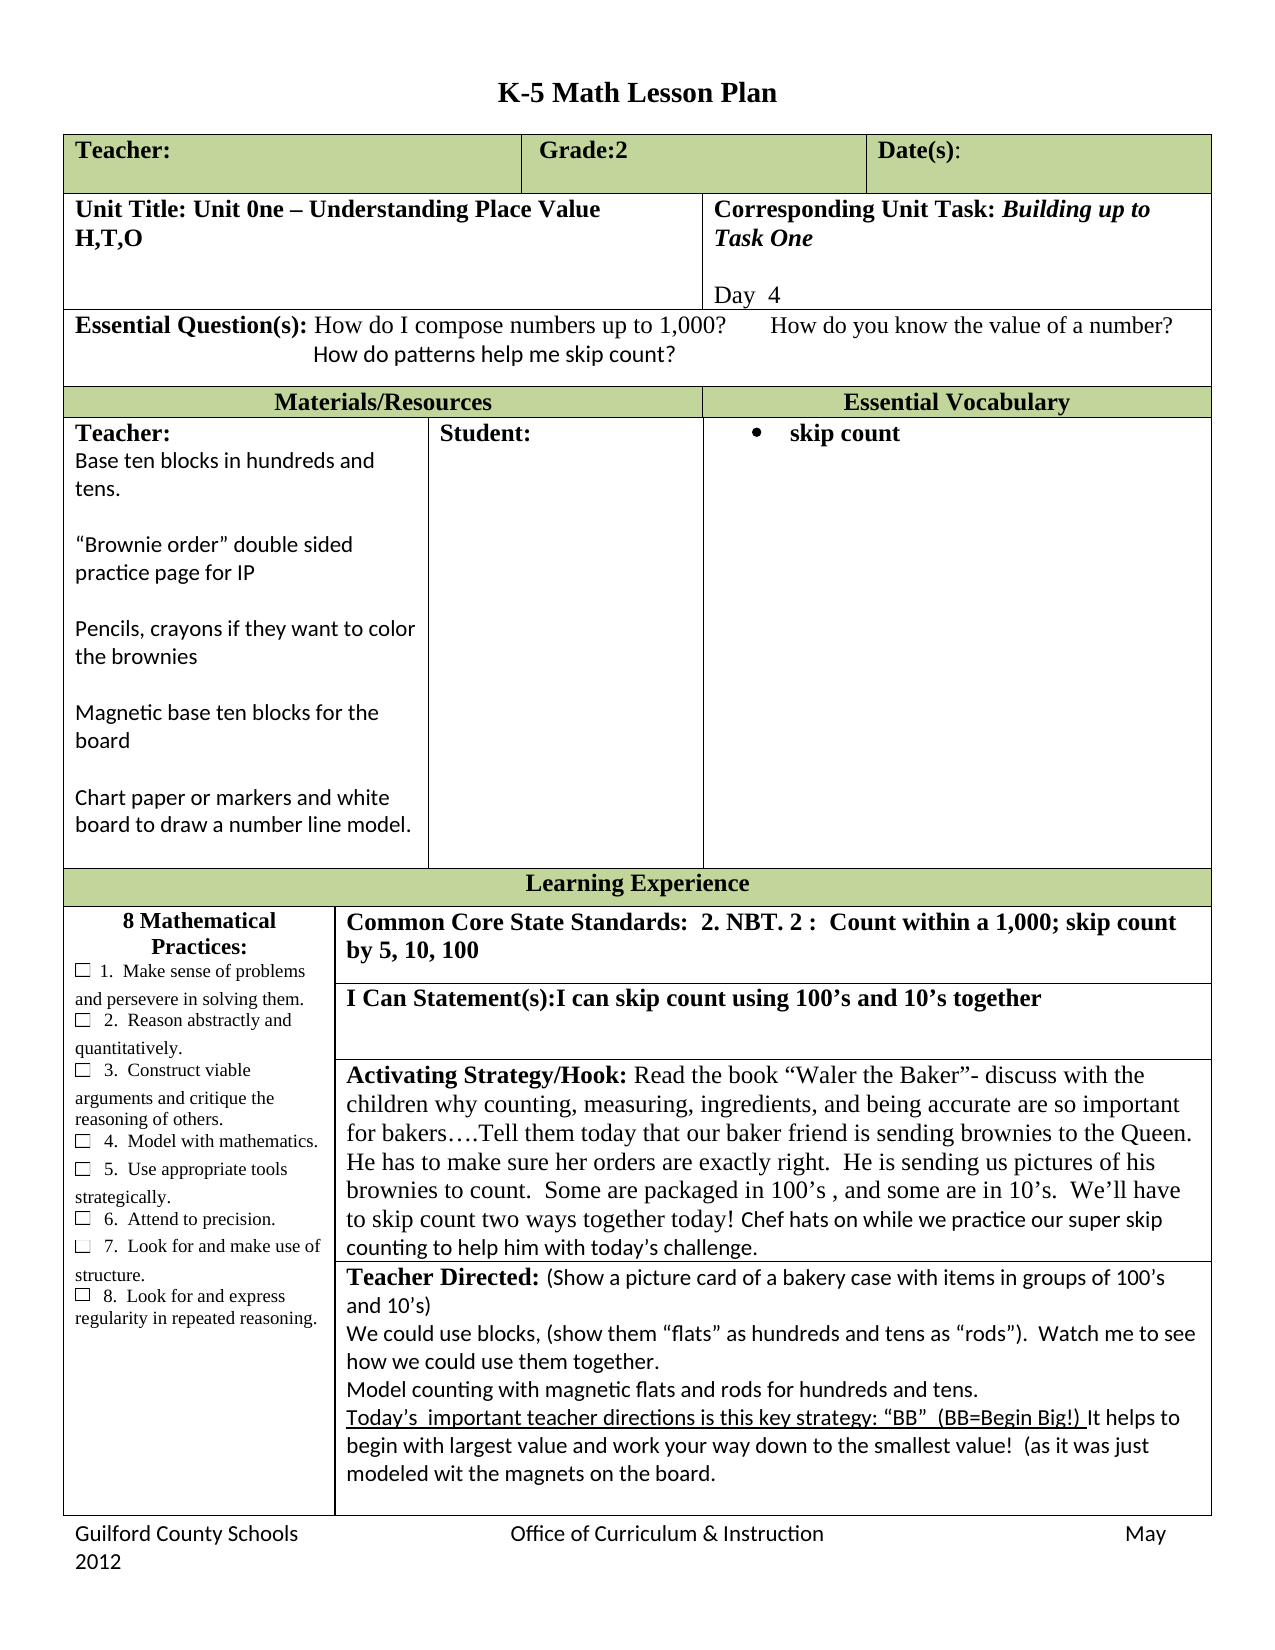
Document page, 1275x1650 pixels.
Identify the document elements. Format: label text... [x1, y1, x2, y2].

table_cell 8 Mathematical Practices: 1. Make sense of problems and persevere in solving them. 2. Reason abstractly and quantitatively. 3. Construct viable arguments and critique the reasoning of others. 4. Model with mathematics. 5. Use appropriate tools strategically. 6. Attend to precision. 7. Look for and make use of structure. 8. Look for and express regularity in repeated reasoning. [64, 907, 334, 1515]
picture [75, 1211, 91, 1225]
table_cell Essential Vocabulary [703, 387, 1211, 417]
picture [75, 1162, 91, 1176]
table_header Teacher: [64, 135, 521, 193]
table_cell Learning Experience [64, 869, 1211, 906]
picture [75, 963, 91, 977]
table_cell I Can Statement(s):I can skip count using 100’s and 10’s together [336, 984, 1211, 1059]
table_header Grade:2 [522, 135, 866, 193]
table_cell skip count [704, 418, 1211, 867]
picture [75, 1013, 91, 1027]
table_cell Essential Question(s): How do I compose numbers up to 1,000? How do you know the value of a number? How do patterns help me skip count? [64, 310, 1211, 386]
table_cell Unit Title: Unit 0ne – Understanding Place Value H,T,O [64, 194, 702, 309]
table_header Date(s): [867, 135, 1211, 193]
table_cell Common Core State Standards: 2. NBT. 2 : Count within a 1,000; skip count by 5, 10, 100 [336, 907, 1211, 982]
picture [75, 1063, 91, 1077]
table_cell Student: [429, 418, 703, 867]
picture [75, 1240, 91, 1253]
table_cell Teacher: Base ten blocks in hundreds and tens. “Brownie order” double sided practice page for IP Pencils, crayons if they want to color the brownies Magnetic base ten blocks for the board Chart paper or markers and white board to draw a number line model. [64, 418, 428, 867]
text K-5 Math Lesson Plan [75, 75, 1200, 108]
table_cell Corresponding Unit Task: Building up to Task One Day 4 [703, 194, 1211, 309]
table_cell Materials/Resources [64, 387, 702, 417]
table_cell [336, 1262, 1211, 1515]
picture [75, 1134, 91, 1148]
table_cell Activating Strategy/Hook: Read the book “Waler the Baker”- discuss with the children why counting, measuring, ingredients, and being accurate are so important for bakers….Tell them today that our baker friend is sending brownies to the Queen. He has to make sure her orders are exactly right. He is sending us pictures of his brownies to count. Some are packaged in 100’s , and some are in 10’s. We’ll have to skip count two ways together today! Chef hats on while we practice our super skip counting to help him with today’s challenge. [336, 1060, 1211, 1261]
